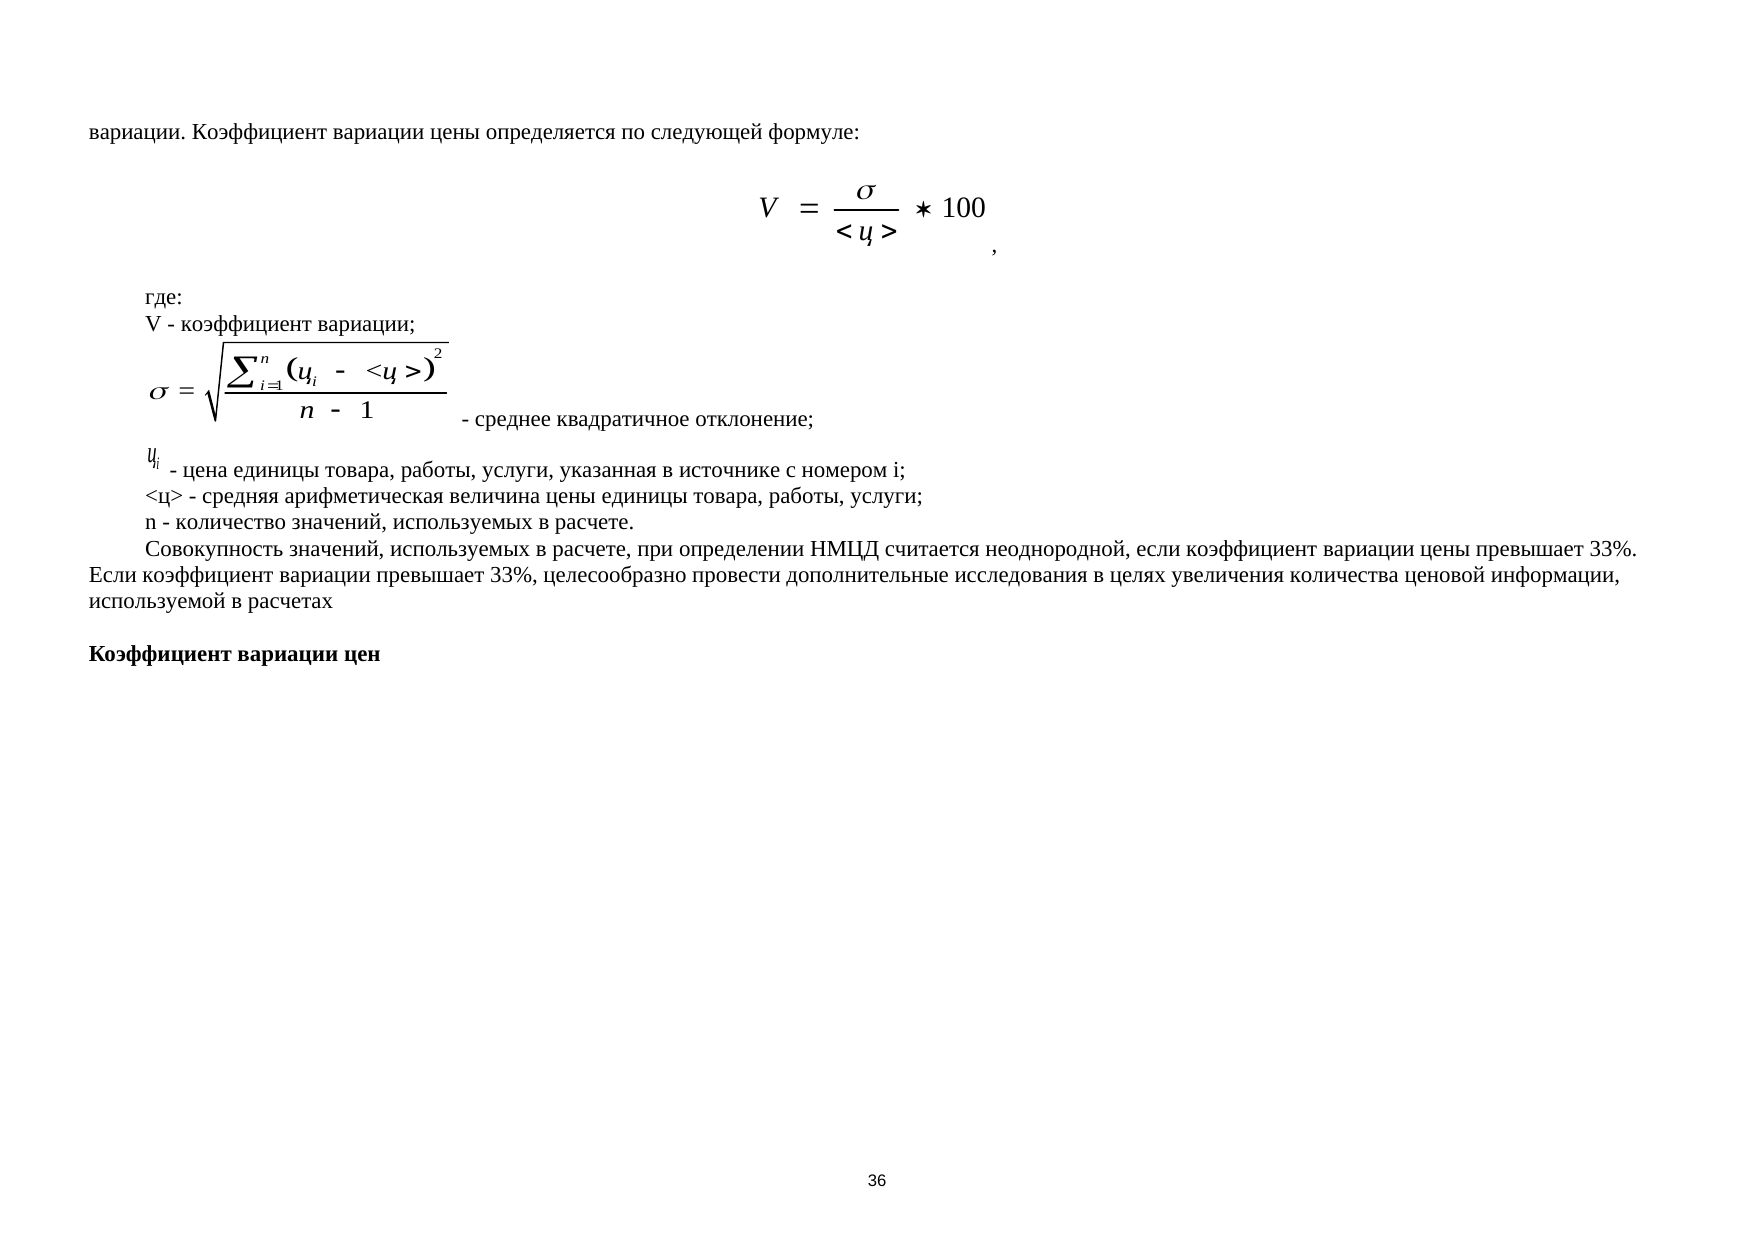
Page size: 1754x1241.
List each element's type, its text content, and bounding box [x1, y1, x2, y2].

text Коэффициент вариации цен [89, 640, 1665, 667]
text <ц> - средняя арифметическая величина цены единицы товара, работы, услуги; [89, 482, 1665, 508]
text - среднее квадратичное отклонение; [89, 336, 1665, 432]
text где: [89, 283, 1665, 310]
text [89, 118, 1665, 144]
text n - количество значений, используемых в расчете. [89, 508, 1665, 535]
text Совокупность значений, используемых в расчете, при определении НМЦД считается неоднородной, если коэффициент вариации цены превышает 33%. Если коэффициент вариации превышает 33%, целесообразно провести дополнительные исследования в целях увеличения количества ценовой информации, используемой в расчетах [89, 535, 1665, 614]
text , [89, 171, 1665, 257]
text - цена единицы товара, работы, услуги, указанная в источнике с номером i; [89, 432, 1665, 482]
text V - коэффициент вариации; [89, 310, 1665, 336]
